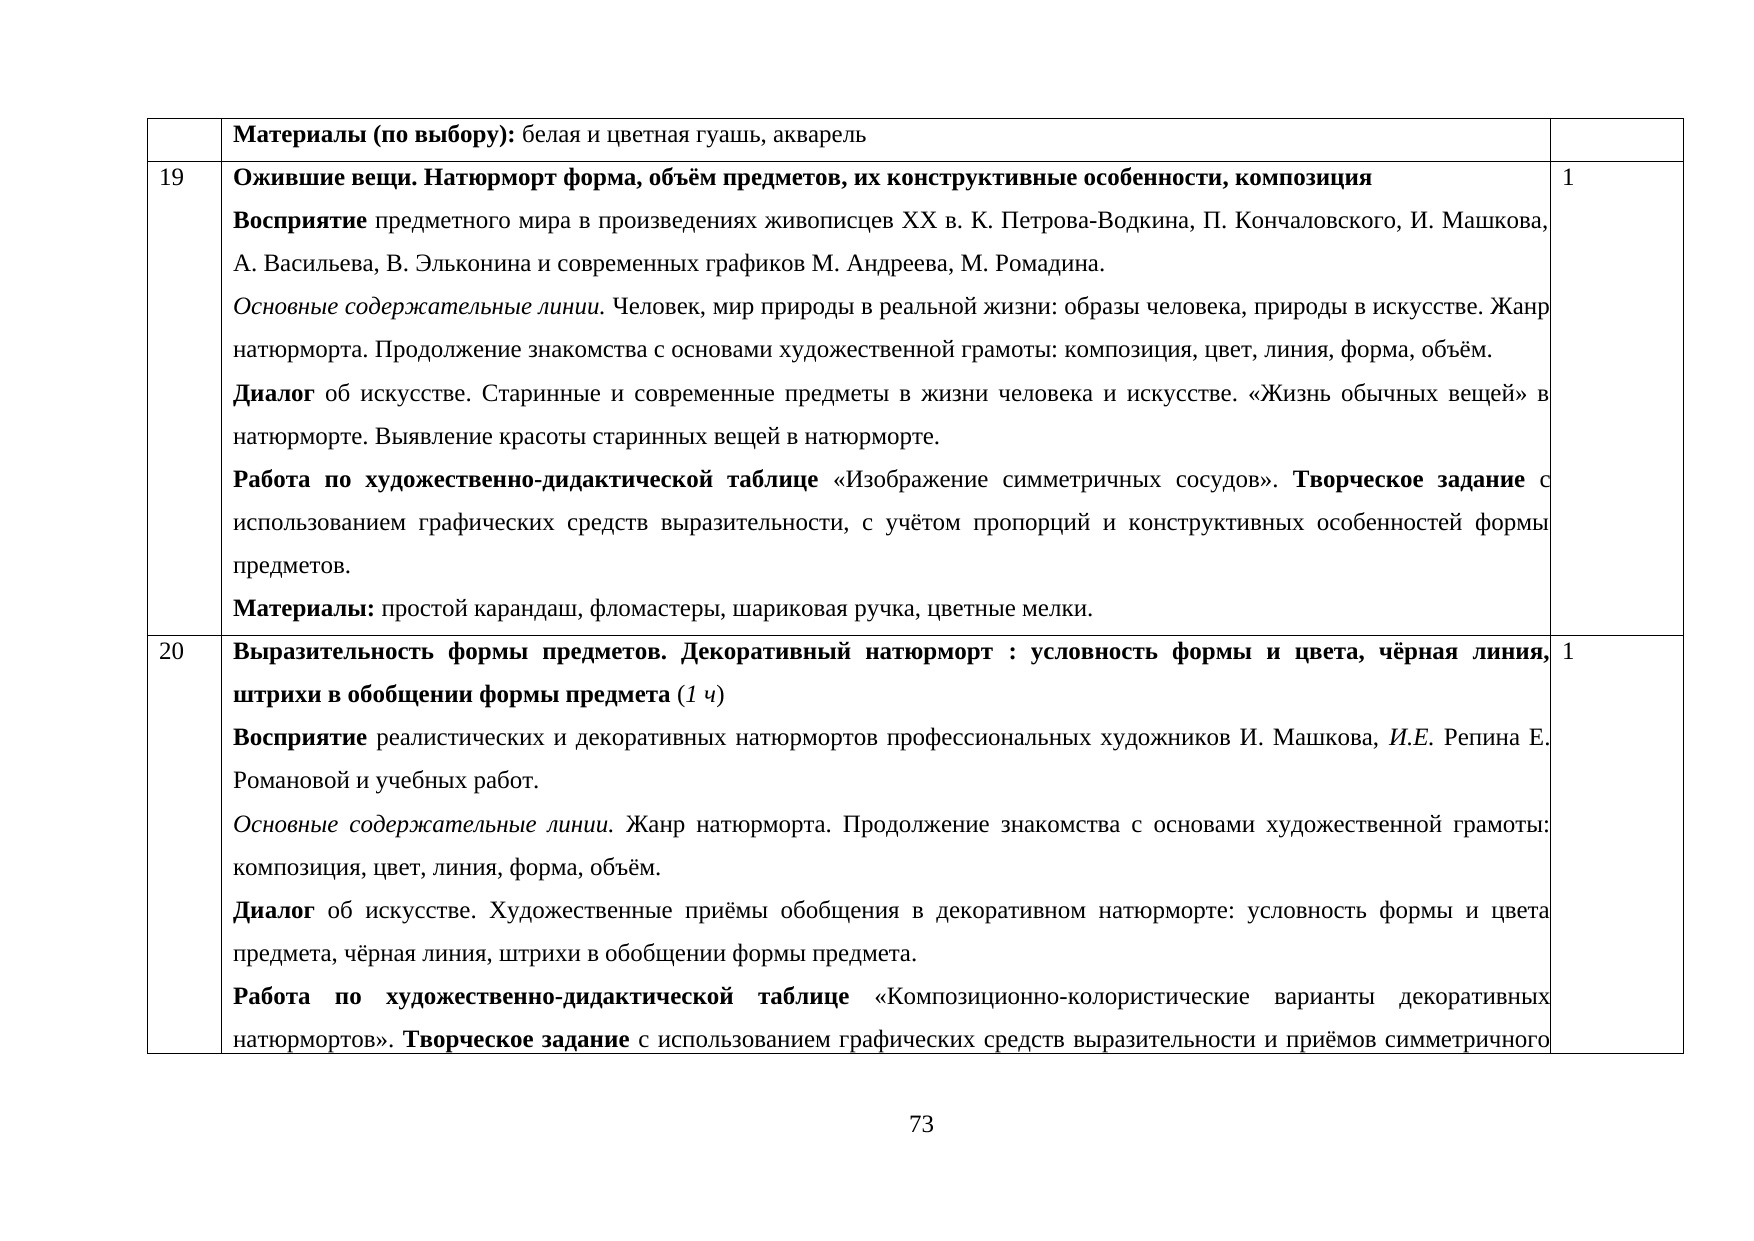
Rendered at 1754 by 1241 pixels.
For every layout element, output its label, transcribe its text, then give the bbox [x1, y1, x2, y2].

table_cell 18 [148, 119, 221, 161]
table_cell 1 [1551, 636, 1683, 1053]
table_cell Ожившие вещи. Натюрморт форма, объём предметов, их конструктивные особенности, композиция Восприятие предметного мира в произведениях живописцев XX в. К. Петрова-Водкина, П. Кончаловского, И. Машкова, А. Васильева, В. Эльконина и современных графиков М. Андреева, М. Ромадина. Основные содержательные линии. Человек, мир природы в реальной жизни: образы человека, природы в искусстве. Жанр натюрморта. Продолжение знакомства с основами художественной грамоты: композиция, цвет, линия, форма, объём. Диалог об искусстве. Старинные и современные предметы в жизни человека и искусстве. «Жизнь обычных вещей» в натюрморте. Выявление красоты старинных вещей в натюрморте. Работа по художественно-дидактической таблице «Изображение симметричных сосудов». Творческое задание с использованием графических средств выразительности, с учётом пропорций и конструктивных особенностей формы предметов. Материалы: простой карандаш, фломастеры, шариковая ручка, цветные мелки. [222, 162, 1550, 635]
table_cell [222, 119, 1550, 161]
table_cell 1 [1551, 162, 1683, 635]
table_cell 1 [1551, 119, 1683, 161]
table_cell 20 [148, 636, 221, 1053]
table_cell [222, 636, 1550, 1053]
table_cell 19 [148, 162, 221, 635]
